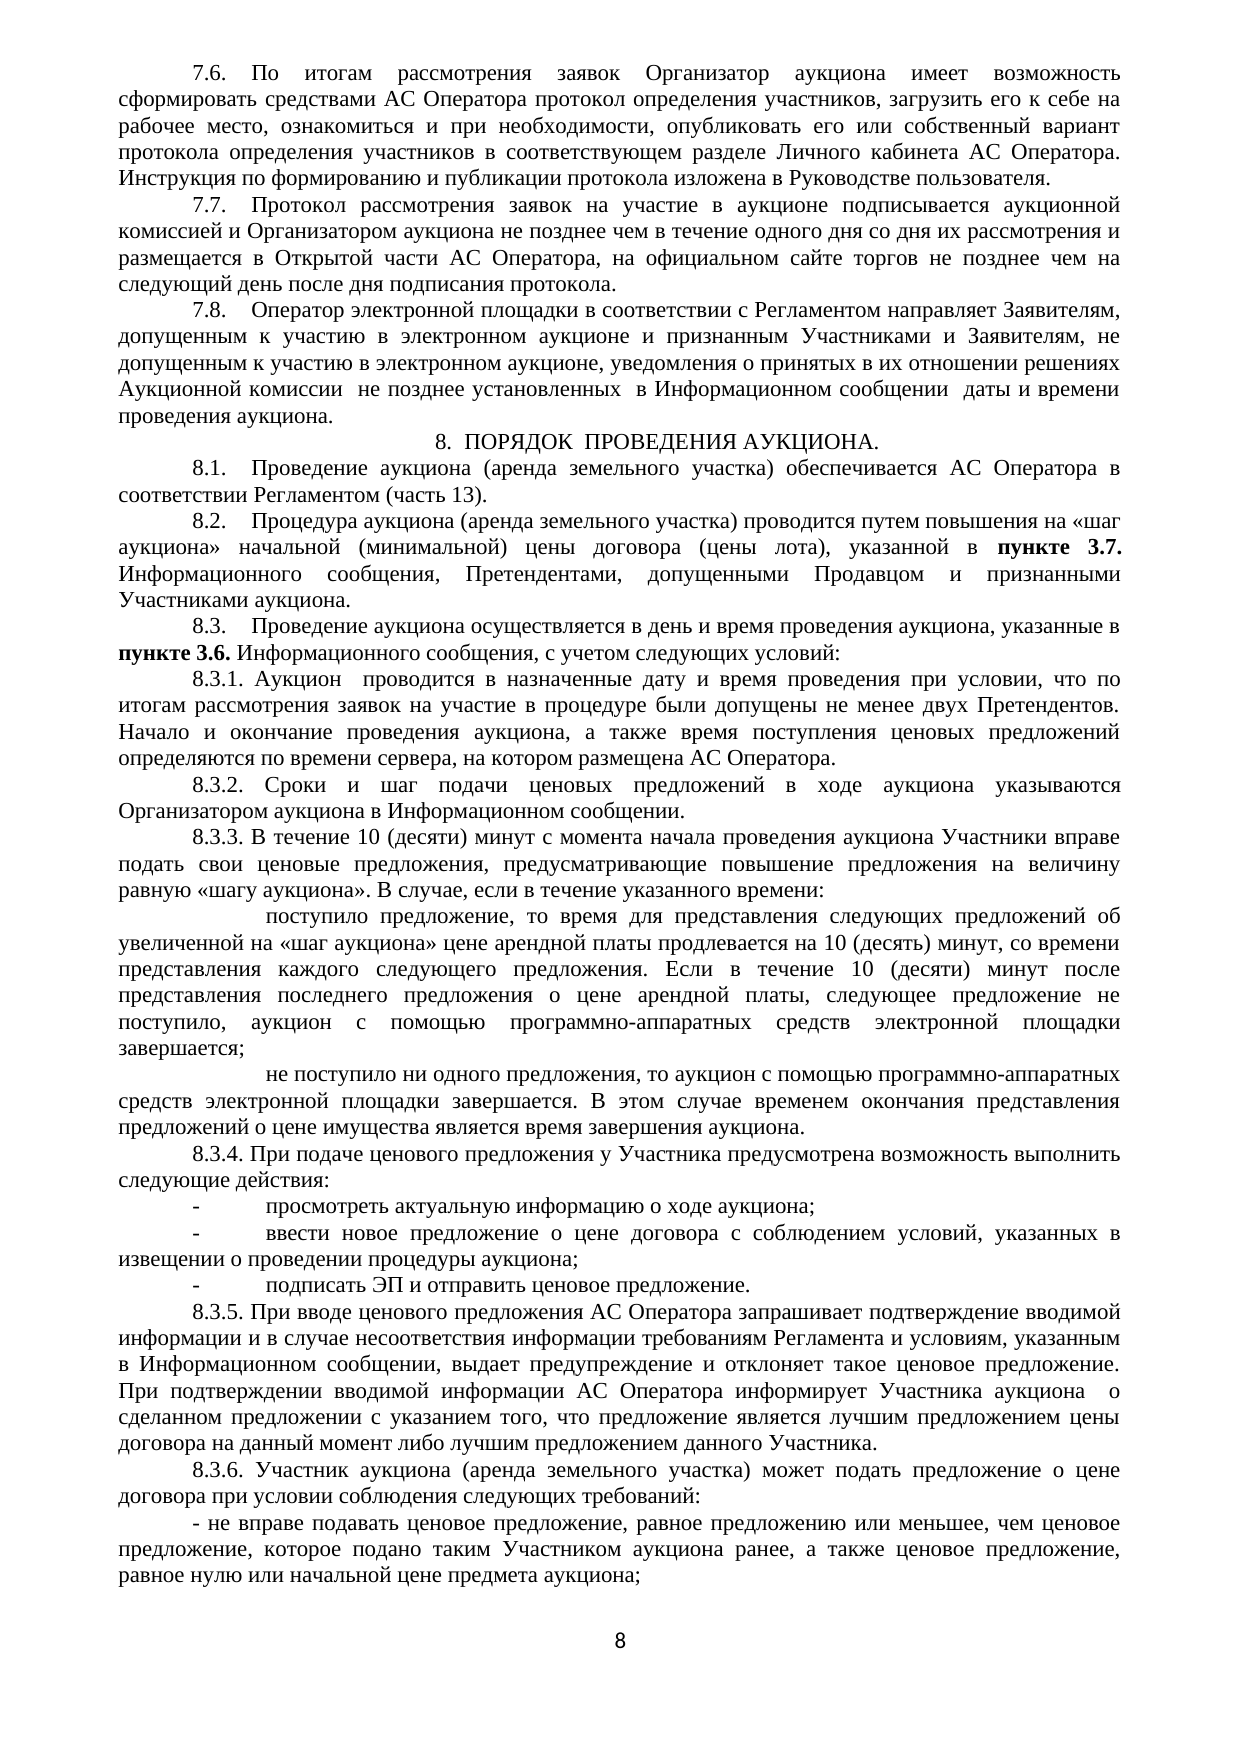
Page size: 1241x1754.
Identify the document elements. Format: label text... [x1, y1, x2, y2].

text - подписать ЭП и отправить ценовое предложение. [118, 1271, 1122, 1298]
list Оператор электронной площадки в соответствии с Регламентом направляет Заявителям, допущенным к участию в электронном аукционе и признанным Участниками и Заявителям, не допущенным к участию в электронном аукционе, уведомления о принятых в их отношении решениях Аукционной комиссии не позднее установленных в Информационном сообщении даты и времени проведения аукциона. [118, 296, 1122, 428]
list Проведение аукциона осуществляется в день и время проведения аукциона, указанные в пункте 3.6. Информационного сообщения, с учетом следующих условий: [118, 612, 1122, 665]
list По итогам рассмотрения заявок Организатор аукциона имеет возможность сформировать средствами АС Оператора протокол определения участников, загрузить его к себе на рабочее место, ознакомиться и при необходимости, опубликовать его или собственный вариант протокола определения участников в соответствующем разделе Личного кабинета АС Оператора. Инструкция по формированию и публикации протокола изложена в Руководстве пользователя. [118, 59, 1122, 191]
list Проведение аукциона (аренда земельного участка) обеспечивается АС Оператора в соответствии Регламентом (часть 13). [118, 454, 1122, 507]
text - просмотреть актуальную информацию о ходе аукциона; [118, 1192, 1122, 1219]
text - ввести новое предложение о цене договора с соблюдением условий, указанных в извещении о проведении процедуры аукциона; [118, 1219, 1122, 1271]
text 8.3.3. В течение 10 (десяти) минут с момента начала проведения аукциона Участники вправе подать свои ценовые предложения, предусматривающие повышение предложения на величину равную «шагу аукциона». В случае, если в течение указанного времени: [118, 823, 1122, 902]
text - не вправе подавать ценовое предложение, равное предложению или меньшее, чем ценовое предложение, которое подано таким Участником аукциона ранее, а также ценовое предложение, равное нулю или начальной цене предмета аукциона; [118, 1508, 1122, 1588]
text 8.3.2. Сроки и шаг подачи ценовых предложений в ходе аукциона указываются Организатором аукциона в Информационном сообщении. [118, 771, 1122, 823]
text 8.3.5. При вводе ценового предложения АС Оператора запрашивает подтверждение вводимой информации и в случае несоответствия информации требованиям Регламента и условиям, указанным в Информационном сообщении, выдает предупреждение и отклоняет такое ценовое предложение. При подтверждении вводимой информации АС Оператора информирует Участника аукциона о сделанном предложении с указанием того, что предложение является лучшим предложением цены договора на данный момент либо лучшим предложением данного Участника. [118, 1298, 1122, 1456]
text 8.3.1. Аукцион проводится в назначенные дату и время проведения при условии, что по итогам рассмотрения заявок на участие в процедуре были допущены не менее двух Претендентов. Начало и окончание проведения аукциона, а также время поступления ценовых предложений определяются по времени сервера, на котором размещена АС Оператора. [118, 665, 1122, 771]
text 8.3.6. Участник аукциона (аренда земельного участка) может подать предложение о цене договора при условии соблюдения следующих требований: [118, 1456, 1122, 1508]
text 8.3.4. При подаче ценового предложения у Участника предусмотрена возможность выполнить следующие действия: [118, 1139, 1122, 1192]
list ПОРЯДОК ПРОВЕДЕНИЯ АУКЦИОНА. [192, 428, 1122, 454]
list Протокол рассмотрения заявок на участие в аукционе подписывается аукционной комиссией и Организатором аукциона не позднее чем в течение одного дня со дня их рассмотрения и размещается в Открытой части АС Оператора, на официальном сайте торгов не позднее чем на следующий день после дня подписания протокола. [118, 191, 1122, 296]
list Процедура аукциона (аренда земельного участка) проводится путем повышения на «шаг аукциона» начальной (минимальной) цены договора (цены лота), указанной в пункте 3.7. Информационного сообщения, Претендентами, допущенными Продавцом и признанными Участниками аукциона. [118, 507, 1122, 612]
text ­ не поступило ни одного предложения, то аукцион с помощью программно-аппаратных средств электронной площадки завершается. В этом случае временем окончания представления предложений о цене имущества является время завершения аукциона. [118, 1061, 1122, 1139]
text ­ поступило предложение, то время для представления следующих предложений об увеличенной на «шаг аукциона» цене арендной платы продлевается на 10 (десять) минут, со времени представления каждого следующего предложения. Если в течение 10 (десяти) минут после представления последнего предложения о цене арендной платы, следующее предложение не поступило, аукцион с помощью программно-аппаратных средств электронной площадки завершается; [118, 902, 1122, 1061]
